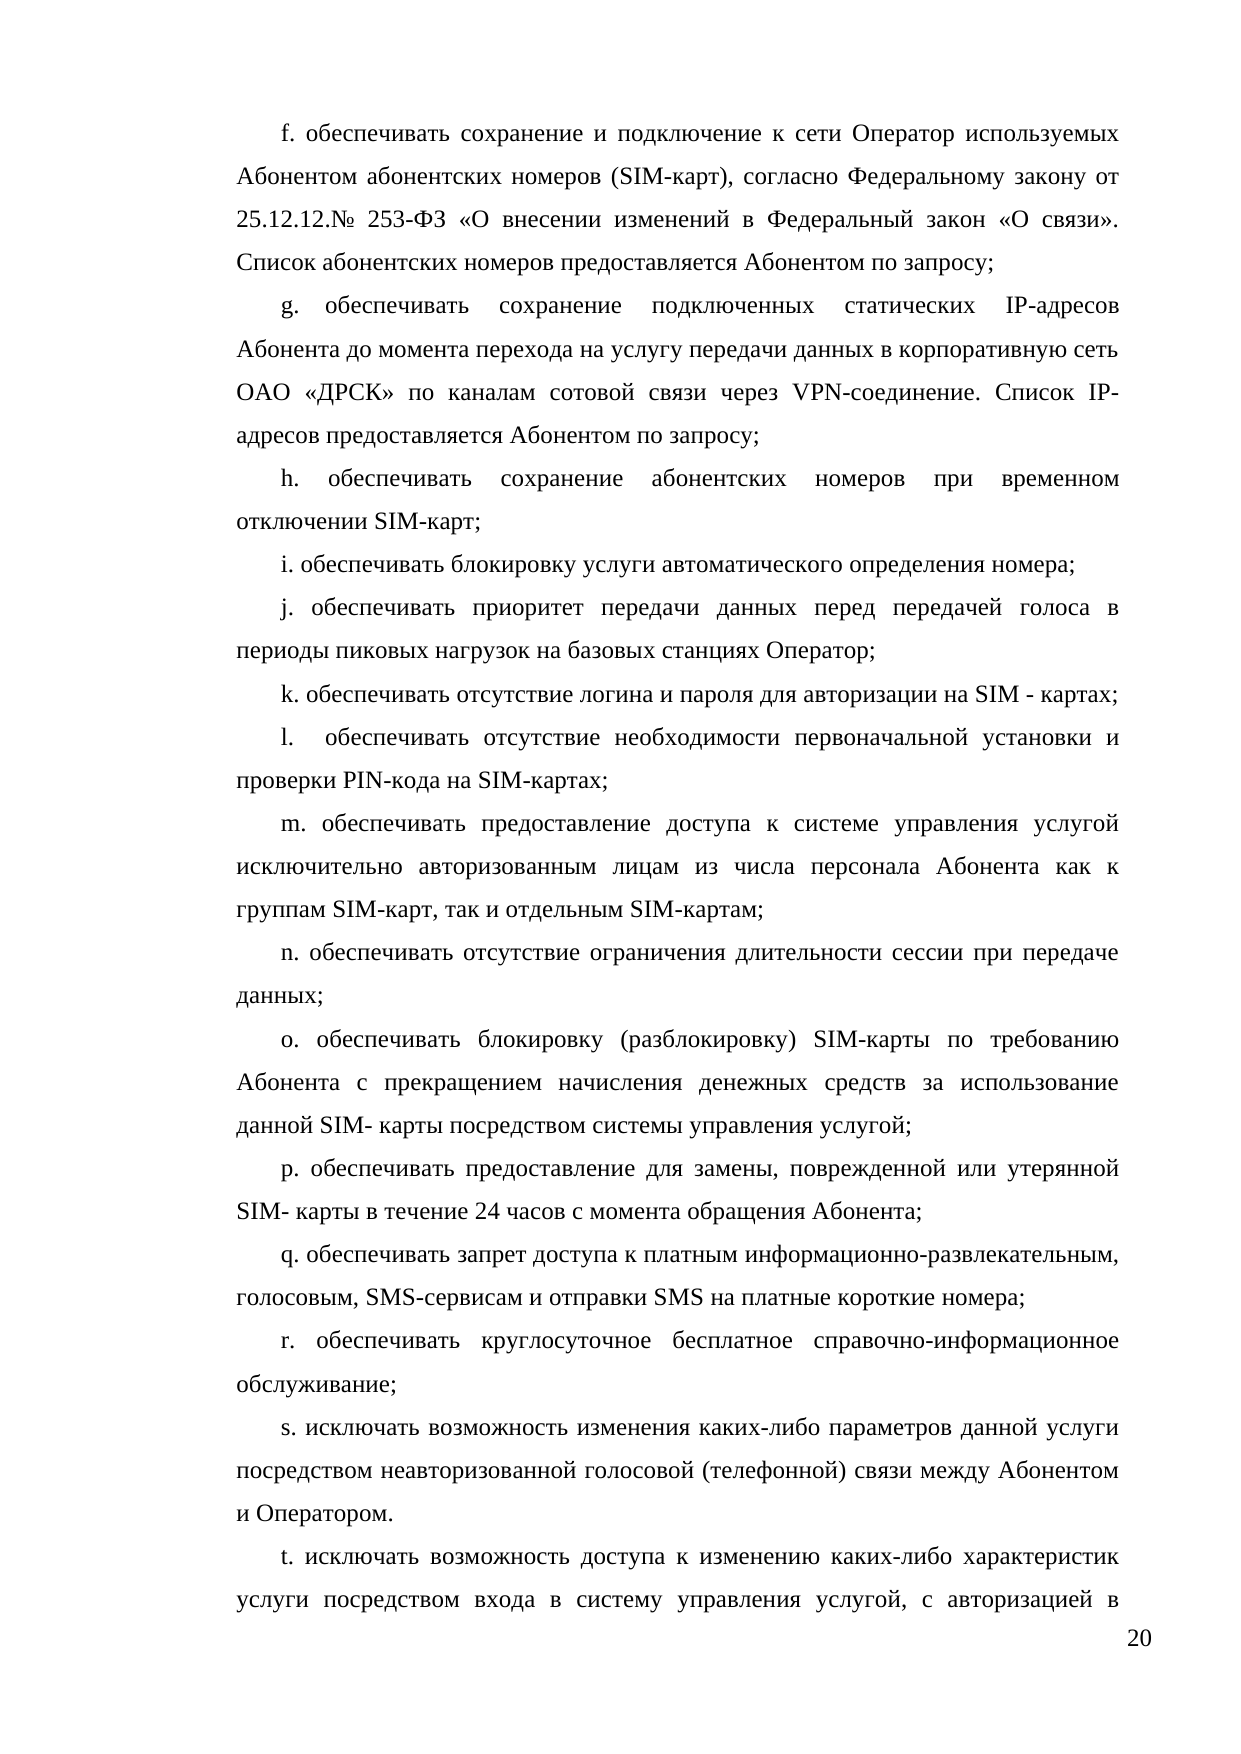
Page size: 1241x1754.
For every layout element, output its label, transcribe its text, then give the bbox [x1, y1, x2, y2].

text l. обеспечивать отсутствие необходимости первоначальной установки и проверки PIN-кода на SIM-картах; [236, 722, 1120, 794]
text r. обеспечивать круглосуточное бесплатное справочно-информационное обслуживание; [236, 1326, 1120, 1397]
text s. исключать возможность изменения каких-либо параметров данной услуги посредством неавторизованной голосовой (телефонной) связи между Абонентом и Оператором. [236, 1412, 1120, 1527]
text j. обеспечивать приоритет передачи данных перед передачей голоса в периоды пиковых нагрузок на базовых станциях Оператор; [236, 592, 1120, 664]
text o. обеспечивать блокировку (разблокировку) SIM-карты по требованию Абонента с прекращением начисления денежных средств за использование данной SIM- карты посредством системы управления услугой; [236, 1024, 1120, 1139]
text n. обеспечивать отсутствие ограничения длительности сессии при передаче данных; [236, 937, 1120, 1009]
text k. обеспечивать отсутствие логина и пароля для авторизации на SIM - картах; [236, 679, 1120, 707]
text q. обеспечивать запрет доступа к платным информационно-развлекательным, голосовым, SMS-сервисам и отправки SMS на платные короткие номера; [236, 1239, 1120, 1311]
text m. обеспечивать предоставление доступа к системе управления услугой исключительно авторизованным лицам из числа персонала Абонента как к группам SIM-карт, так и отдельным SIM-картам; [236, 808, 1120, 923]
text g. обеспечивать сохранение подключенных статических IP-адресов Абонента до момента перехода на услугу передачи данных в корпоративную сеть ОАО «ДРСК» по каналам сотовой связи через VPN-соединение. Список IP-адресов предоставляется Абонентом по запросу; [236, 291, 1120, 449]
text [236, 1541, 1120, 1613]
text f. обеспечивать сохранение и подключение к сети Оператор используемых Абонентом абонентских номеров (SIM-карт), согласно Федеральному закону от 25.12.12.№ 253-ФЗ «О внесении изменений в Федеральный закон «О связи». Список абонентских номеров предоставляется Абонентом по запросу; [236, 118, 1120, 276]
text i. обеспечивать блокировку услуги автоматического определения номера; [236, 549, 1120, 578]
text h. обеспечивать сохранение абонентских номеров при временном отключении SIM-карт; [236, 463, 1120, 535]
text p. обеспечивать предоставление для замены, поврежденной или утерянной SIM- карты в течение 24 часов с момента обращения Абонента; [236, 1153, 1120, 1225]
